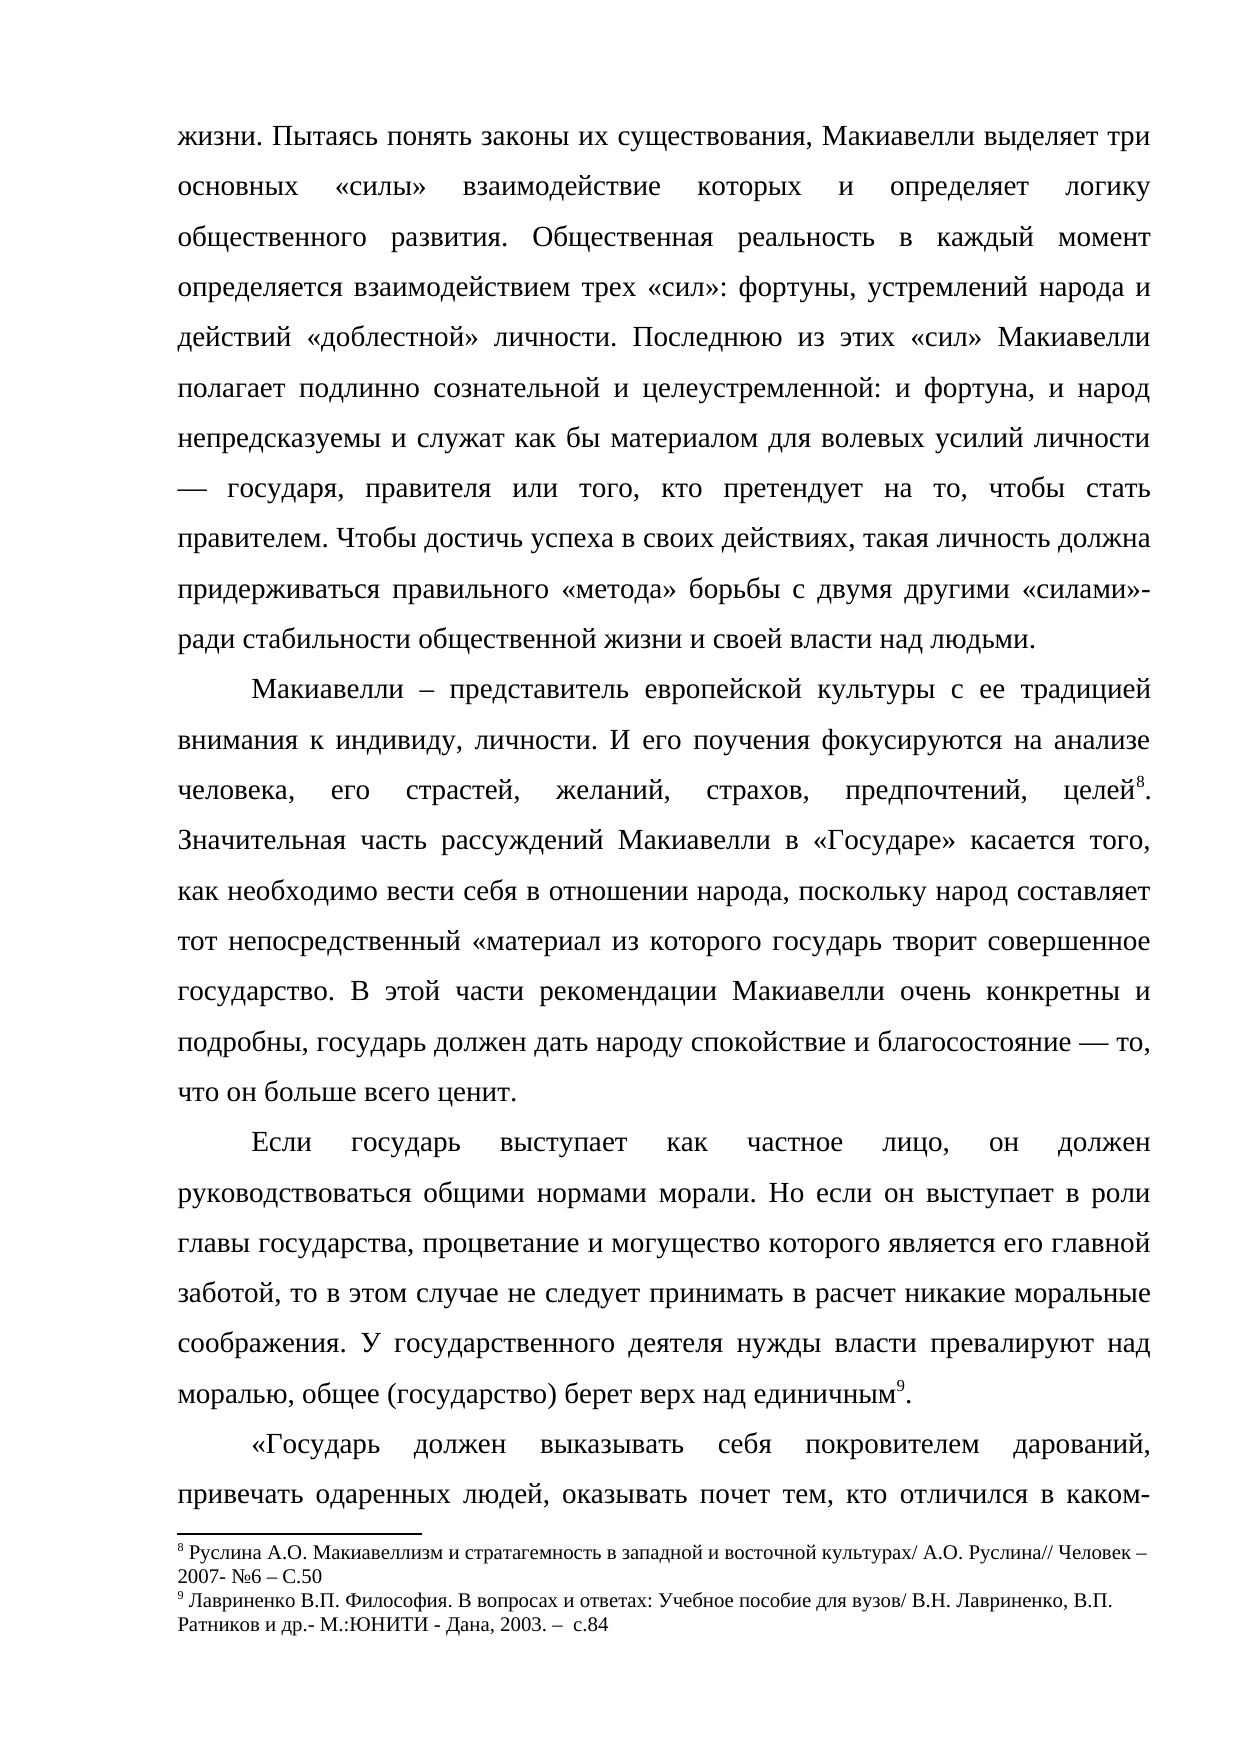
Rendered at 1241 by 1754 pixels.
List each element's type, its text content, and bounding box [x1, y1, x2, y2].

text Макиавелли – представитель европейской культуры с ее традицией внимания к индивиду, личности. И его поучения фокусируются на анализе человека, его страстей, желаний, страхов, предпочтений, целей. Значительная часть рассуждений Макиавелли в «Государе» касается того, как необходимо вести себя в отношении народа, поскольку народ составляет тот непосредственный «материал из которого государь творит совершенное государство. В этой части рекомендации Макиавелли очень конкретны и подробны, государь должен дать народу спокойствие и благосостояние — то, что он больше всего ценит. [177, 672, 1152, 1108]
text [177, 1426, 1152, 1510]
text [177, 118, 1152, 655]
text Если государь выступает как частное лицо, он должен руководствоваться общими нормами морали. Но если он выступает в роли главы государства, процветание и могущество которого является его главной заботой, то в этом случае не следует принимать в расчет никакие моральные соображения. У государственного деятеля нужды власти превалируют над моралью, общее (государство) берет верх над единичным. [177, 1124, 1152, 1409]
